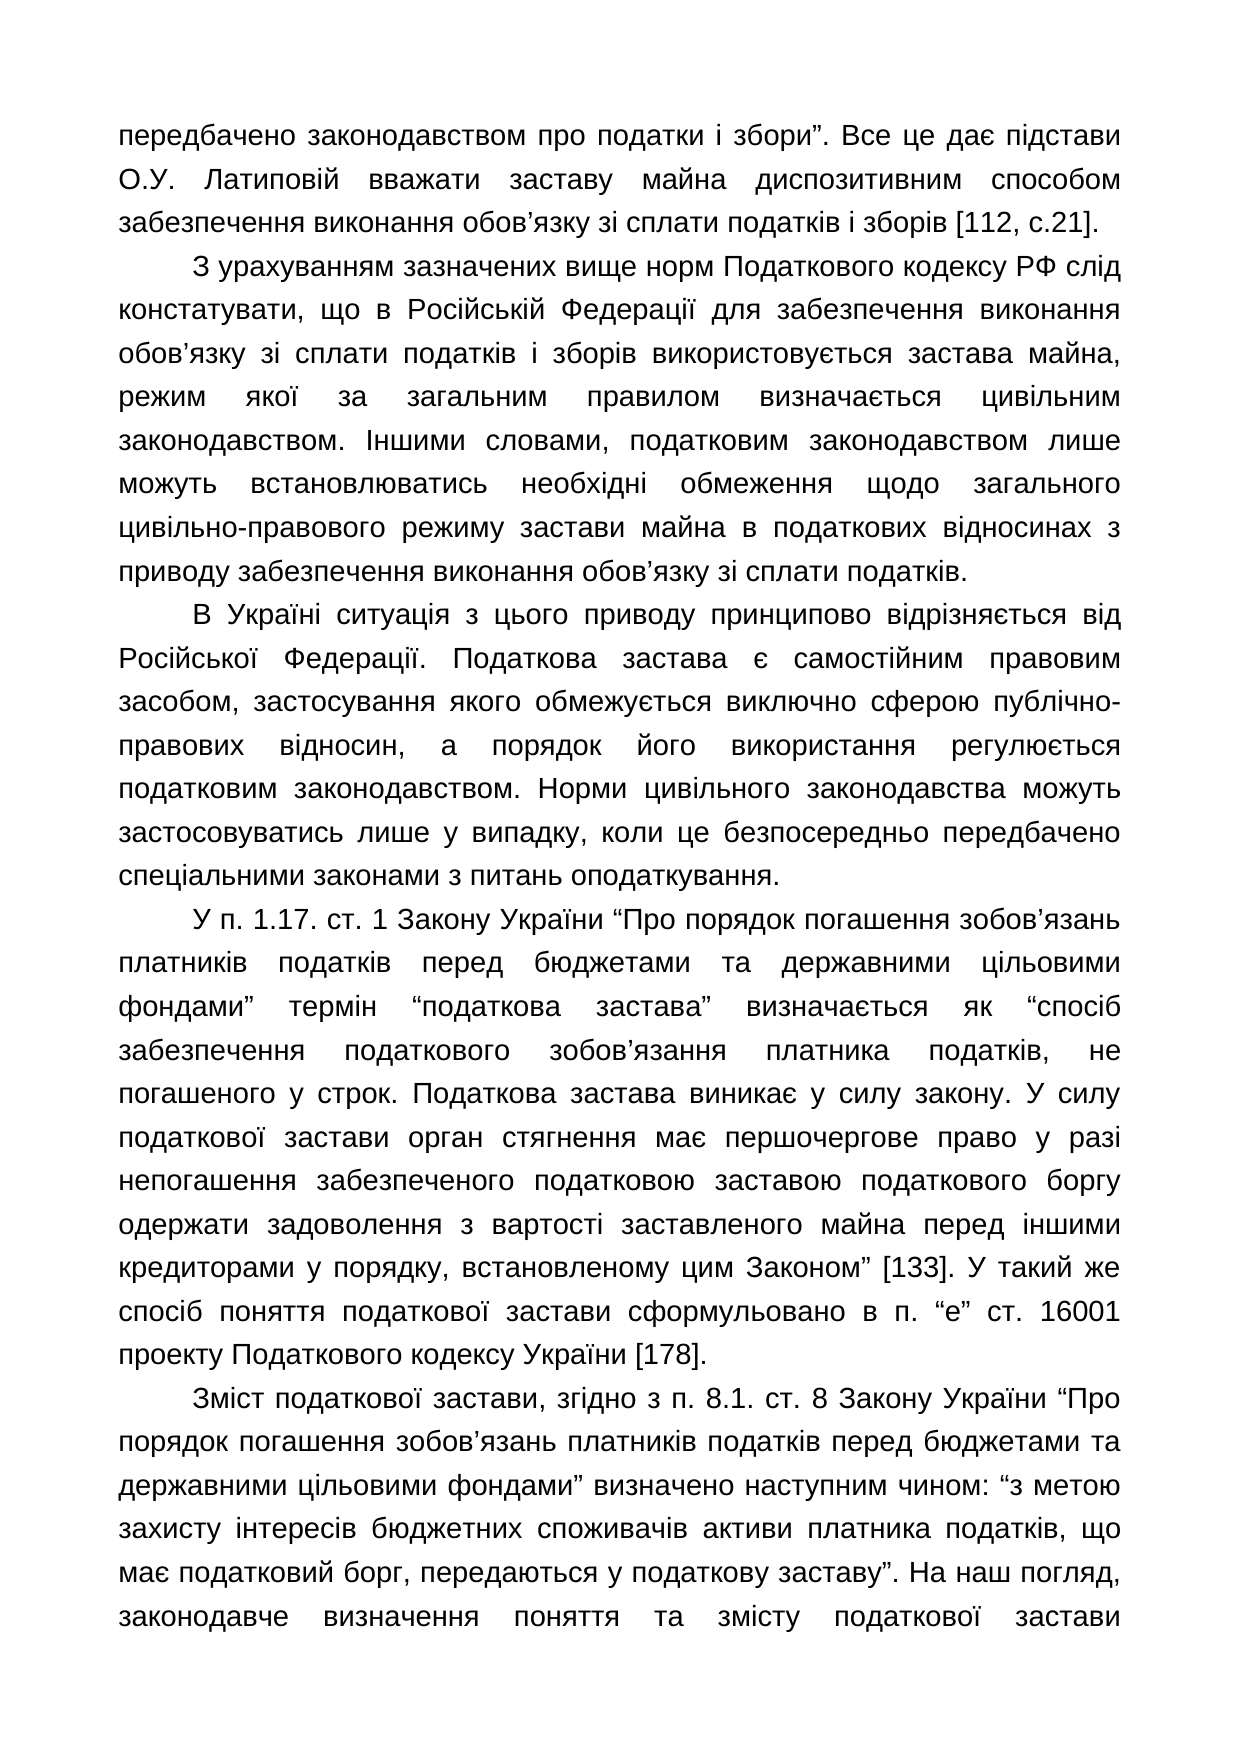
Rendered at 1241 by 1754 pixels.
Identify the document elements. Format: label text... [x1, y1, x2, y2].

text З урахуванням зазначених вище норм Податкового кодексу РФ слід констатувати, що в Російській Федерації для забезпечення виконання обов’язку зі сплати податків і зборів використовується застава майна, режим якої за загальним правилом визначається цивільним законодавством. Іншими словами, податковим законодавством лише можуть встановлюватись необхідні обмеження щодо загального цивільно-правового режиму застави майна в податкових відносинах з приводу забезпечення виконання обов’язку зі сплати податків. [118, 249, 1122, 587]
text В Україні ситуація з цього приводу принципово відрізняється від Російської Федерації. Податкова застава є самостійним правовим засобом, застосування якого обмежується виключно сферою публічно-правових відносин, а порядок його використання регулюється податковим законодавством. Норми цивільного законодавства можуть застосовуватись лише у випадку, коли це безпосередньо передбачено спеціальними законами з питань оподаткування. [118, 597, 1122, 892]
text У п. 1.17. ст. 1 Закону України “Про порядок погашення зобов’язань платників податків перед бюджетами та державними цільовими фондами” термін “податкова застава” визначається як “спосіб забезпечення податкового зобов’язання платника податків, не погашеного у строк. Податкова застава виникає у силу закону. У силу податкової застави орган стягнення має першочергове право у разі непогашення забезпеченого податковою заставою податкового боргу одержати задоволення з вартості заставленого майна перед іншими кредиторами у порядку, встановленому цим Законом” [133]. У такий же спосіб поняття податкової застави сформульовано в п. “е” ст. 16001 проекту Податкового кодексу України [178]. [118, 902, 1122, 1371]
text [118, 1381, 1122, 1632]
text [118, 118, 1122, 239]
